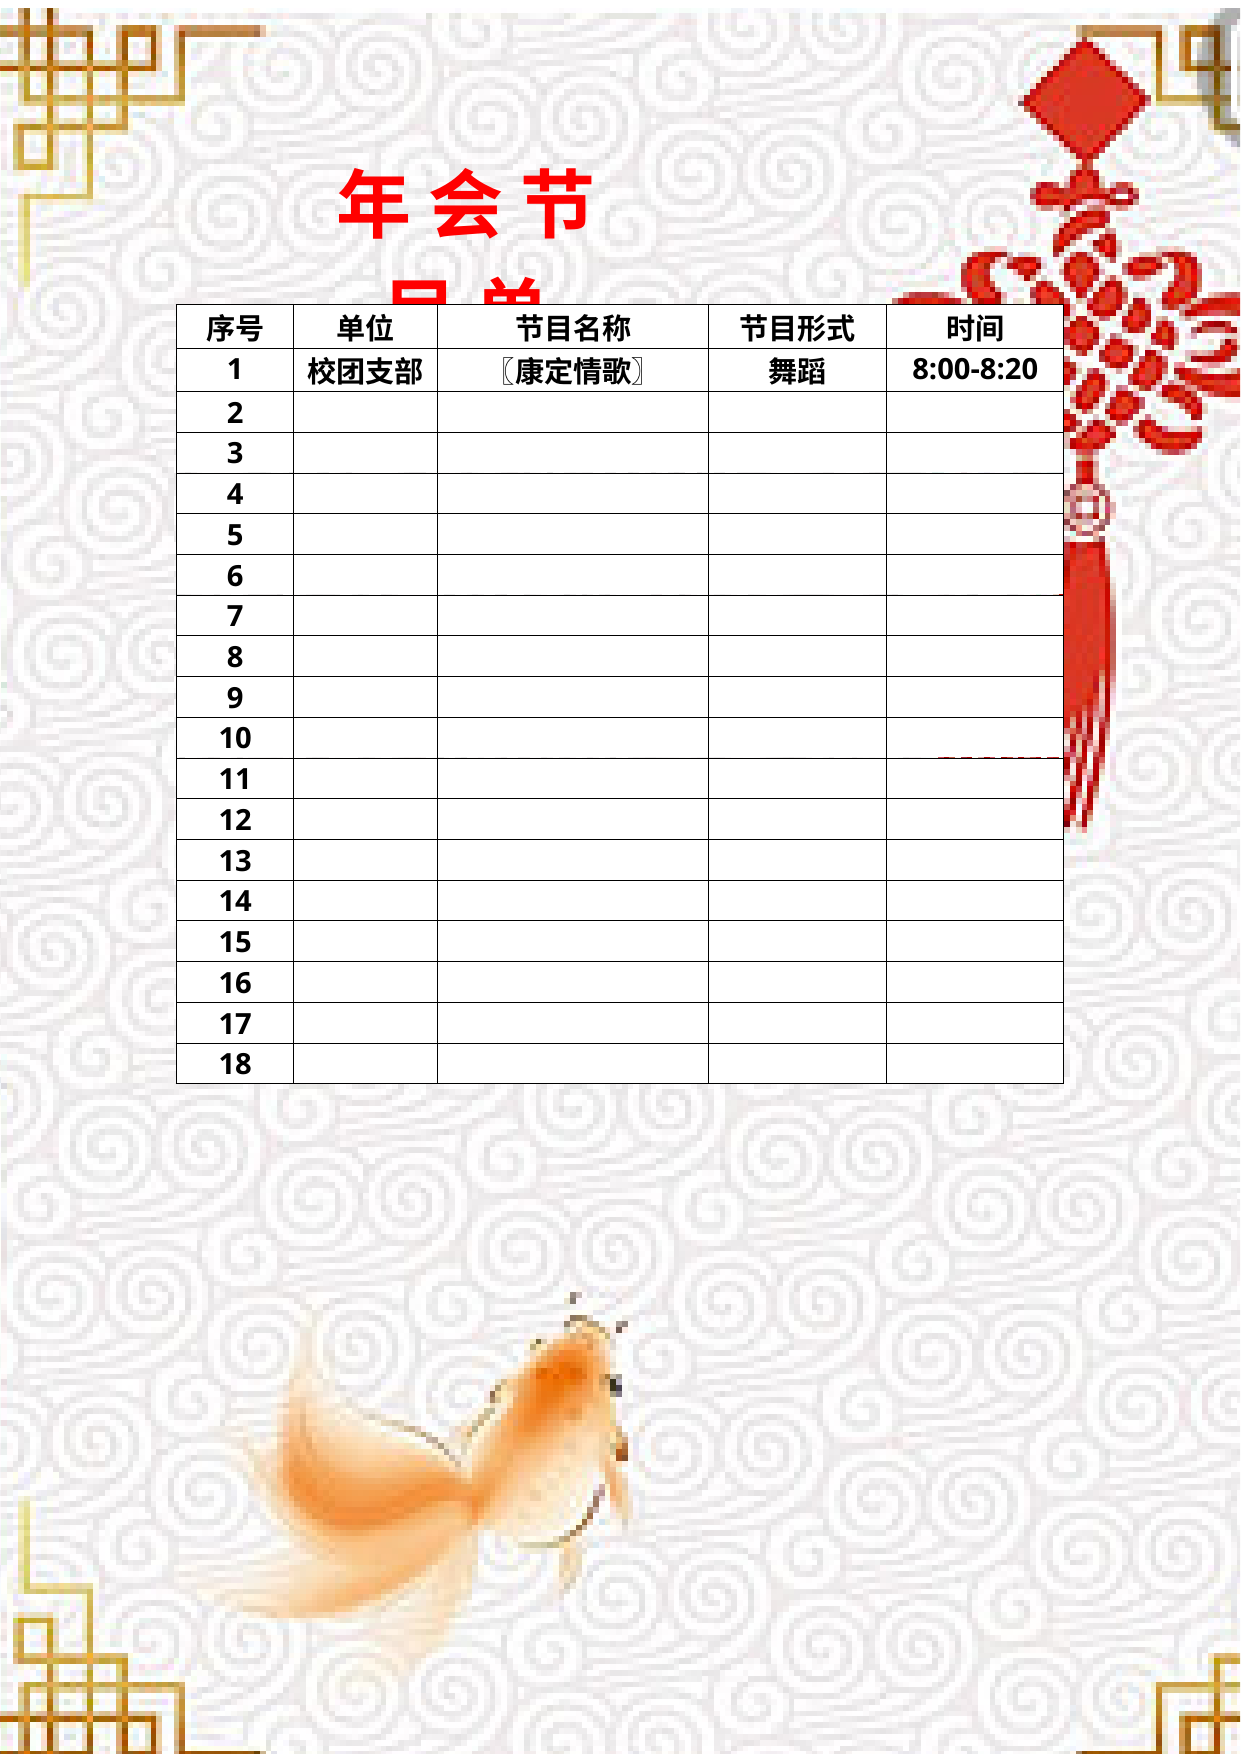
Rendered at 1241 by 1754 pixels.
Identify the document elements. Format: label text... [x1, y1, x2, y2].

table_header 序号 [177, 305, 293, 348]
table_header 时间 [887, 305, 1063, 348]
table_cell [294, 921, 437, 961]
table_cell 5 [177, 514, 293, 554]
table_cell [438, 1044, 708, 1083]
table_cell [438, 1003, 708, 1043]
table_cell 18 [177, 1044, 293, 1083]
table_cell [438, 433, 708, 472]
table_cell [709, 555, 886, 594]
table_header 节目形式 [709, 305, 886, 348]
table_cell [887, 433, 1063, 472]
table_cell [887, 392, 1063, 432]
table_cell [438, 718, 708, 757]
table_cell 校团支部 [294, 349, 437, 391]
table_cell [887, 555, 1063, 594]
table_cell 8 [177, 636, 293, 676]
table_cell [438, 636, 708, 676]
picture [0, 8, 1241, 1754]
table_cell [294, 596, 437, 635]
table_cell [709, 759, 886, 798]
table_cell 10 [177, 718, 293, 757]
table_cell [294, 1003, 437, 1043]
table_cell [294, 636, 437, 676]
table_cell [887, 799, 1063, 839]
table_cell 14 [177, 881, 293, 920]
table_cell 2 [177, 392, 293, 432]
table_cell [438, 474, 708, 513]
table_cell [438, 677, 708, 717]
table_cell [709, 474, 886, 513]
table_cell [887, 474, 1063, 513]
table_cell [887, 921, 1063, 961]
table_cell [294, 718, 437, 757]
table_header 单位 [294, 305, 437, 348]
table_cell [709, 1044, 886, 1083]
table_cell [294, 555, 437, 594]
table_cell [887, 962, 1063, 1002]
table_header 节目名称 [438, 305, 708, 348]
table_cell [709, 433, 886, 472]
table_cell [294, 392, 437, 432]
table_cell 4 [177, 474, 293, 513]
table_cell 6 [177, 555, 293, 594]
table_cell [887, 1003, 1063, 1043]
table_cell [709, 962, 886, 1002]
table_cell 舞蹈 [709, 349, 886, 391]
table_cell [709, 392, 886, 432]
table_cell [709, 636, 886, 676]
table_cell [438, 921, 708, 961]
table_cell [709, 677, 886, 717]
table_cell 13 [177, 840, 293, 880]
table_cell [294, 677, 437, 717]
table_cell [438, 759, 708, 798]
table_cell [709, 514, 886, 554]
table_cell [294, 514, 437, 554]
table_cell [887, 596, 1063, 635]
table_cell [709, 881, 886, 920]
table_cell [438, 881, 708, 920]
table_cell 3 [177, 433, 293, 472]
table_cell [438, 514, 708, 554]
table_cell [887, 514, 1063, 554]
table_cell [294, 433, 437, 472]
table_cell 7 [177, 596, 293, 635]
table_cell [294, 1044, 437, 1083]
table_cell [294, 759, 437, 798]
table_cell [887, 1044, 1063, 1083]
table_cell [294, 962, 437, 1002]
table_cell 1 [177, 349, 293, 391]
table_cell [709, 596, 886, 635]
table_cell [438, 799, 708, 839]
table_cell [294, 799, 437, 839]
table_cell 〖康定情歌〗 [438, 349, 708, 391]
table_cell [438, 555, 708, 594]
table_cell [294, 881, 437, 920]
table_cell [887, 677, 1063, 717]
table_cell 16 [177, 962, 293, 1002]
table_cell 11 [177, 759, 293, 798]
table_cell [438, 392, 708, 432]
table_cell [438, 962, 708, 1002]
table_cell [709, 840, 886, 880]
table_cell [709, 718, 886, 757]
table_cell [294, 474, 437, 513]
table_cell [294, 840, 437, 880]
table_cell 15 [177, 921, 293, 961]
table_cell 12 [177, 799, 293, 839]
table_cell [887, 759, 1063, 798]
table_cell 17 [177, 1003, 293, 1043]
table_cell 8:00-8:20 [887, 349, 1063, 391]
table_cell [887, 881, 1063, 920]
table_cell [709, 1003, 886, 1043]
table_cell [887, 718, 1063, 757]
table_cell [438, 840, 708, 880]
table_cell [709, 799, 886, 839]
table_cell [438, 596, 708, 635]
table_cell 9 [177, 677, 293, 717]
table_cell [709, 921, 886, 961]
table_cell [887, 636, 1063, 676]
table_cell [887, 840, 1063, 880]
